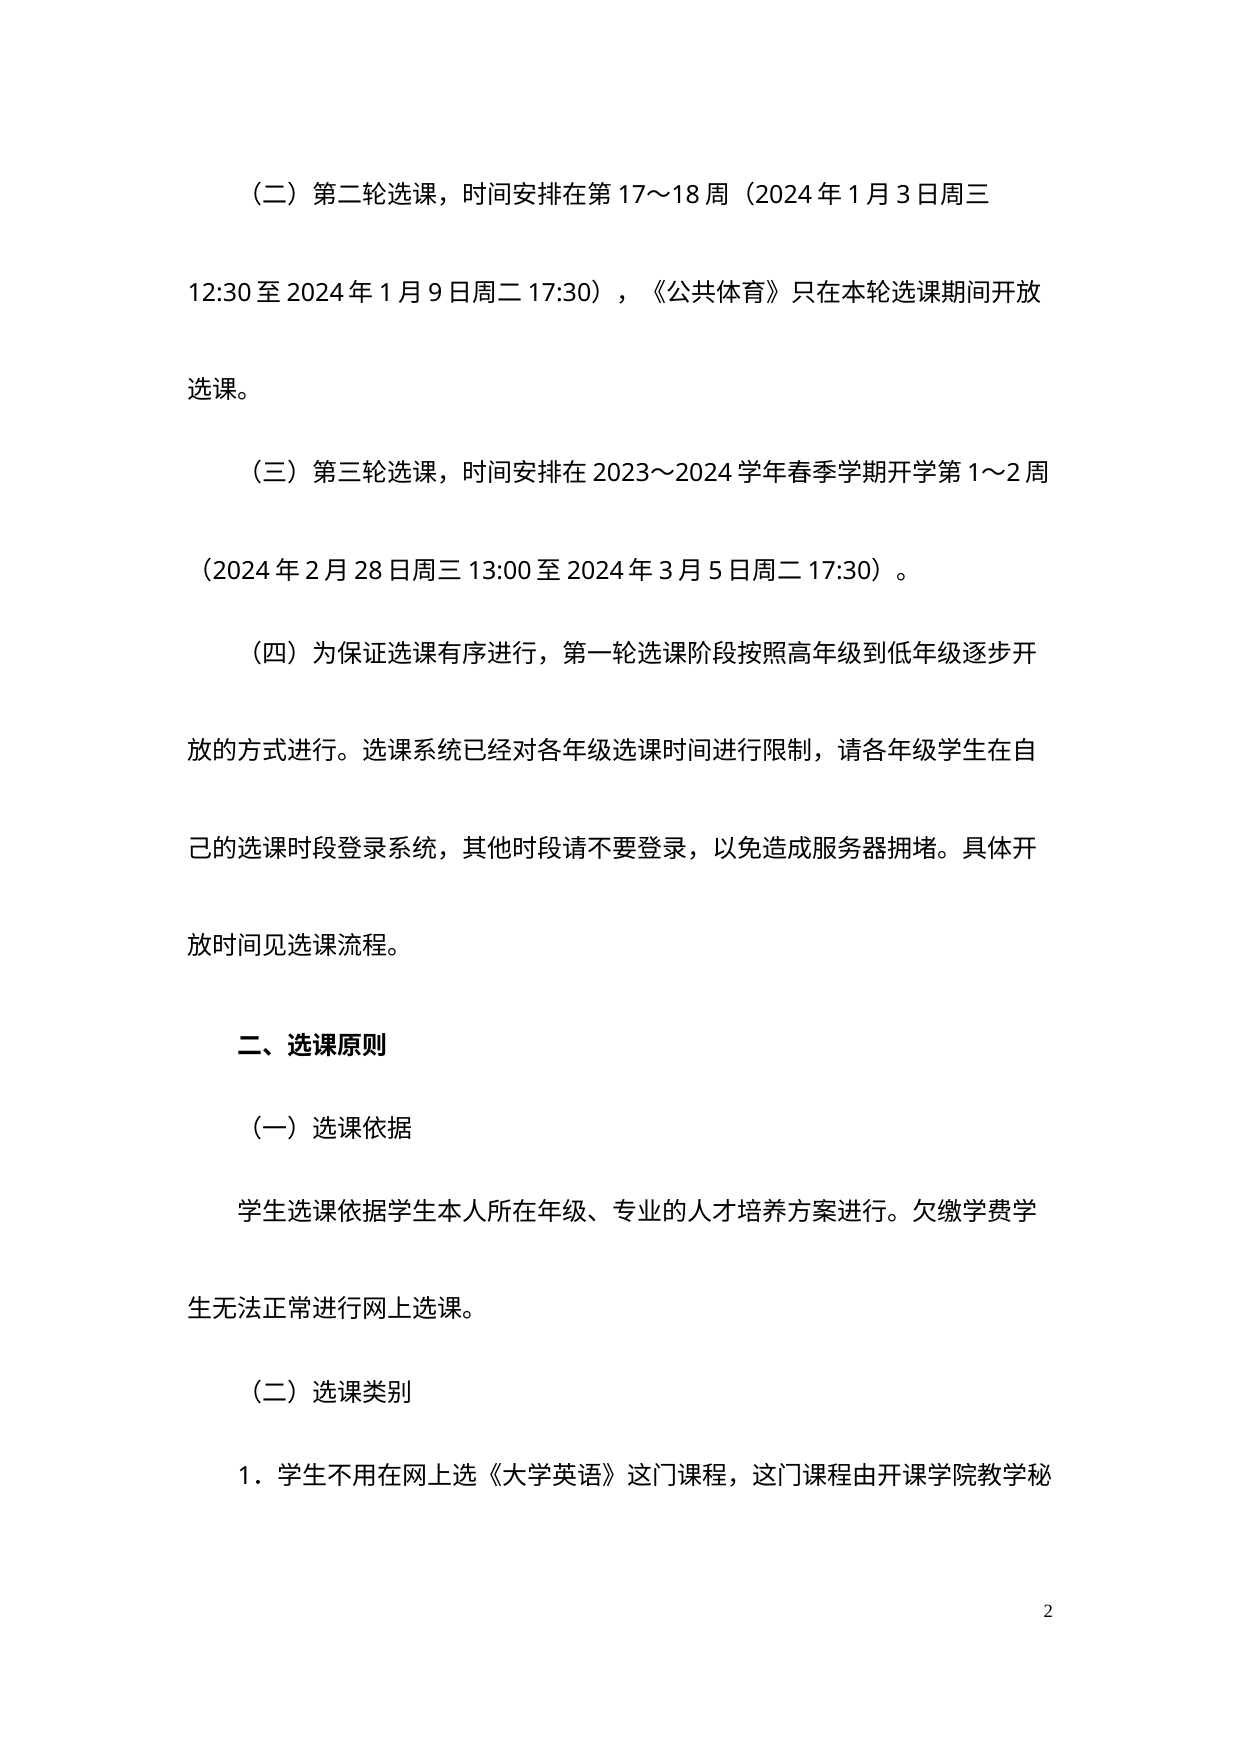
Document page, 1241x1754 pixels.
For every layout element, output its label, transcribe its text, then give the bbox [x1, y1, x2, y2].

text （三）第三轮选课，时间安排在2023～2024学年春季学期开学第1～2周（2024年2月28日周三13:00至2024年3月5日周二17:30）。 [187, 438, 1053, 601]
text （二）选课类别 [187, 1358, 1053, 1423]
text （四）为保证选课有序进行，第一轮选课阶段按照高年级到低年级逐步开放的方式进行。选课系统已经对各年级选课时间进行限制，请各年级学生在自己的选课时段登录系统，其他时段请不要登录，以免造成服务器拥堵。具体开放时间见选课流程。 [187, 619, 1053, 976]
text 二、选课原则 [187, 1011, 1053, 1076]
text （一）选课依据 [187, 1094, 1053, 1159]
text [187, 1441, 1053, 1506]
text （二）第二轮选课，时间安排在第17～18周（2024年1月3日周三12:30至2024年1月9日周二17:30），《公共体育》只在本轮选课期间开放选课。 [187, 160, 1053, 420]
text 学生选课依据学生本人所在年级、专业的人才培养方案进行。欠缴学费学生无法正常进行网上选课。 [187, 1177, 1053, 1339]
